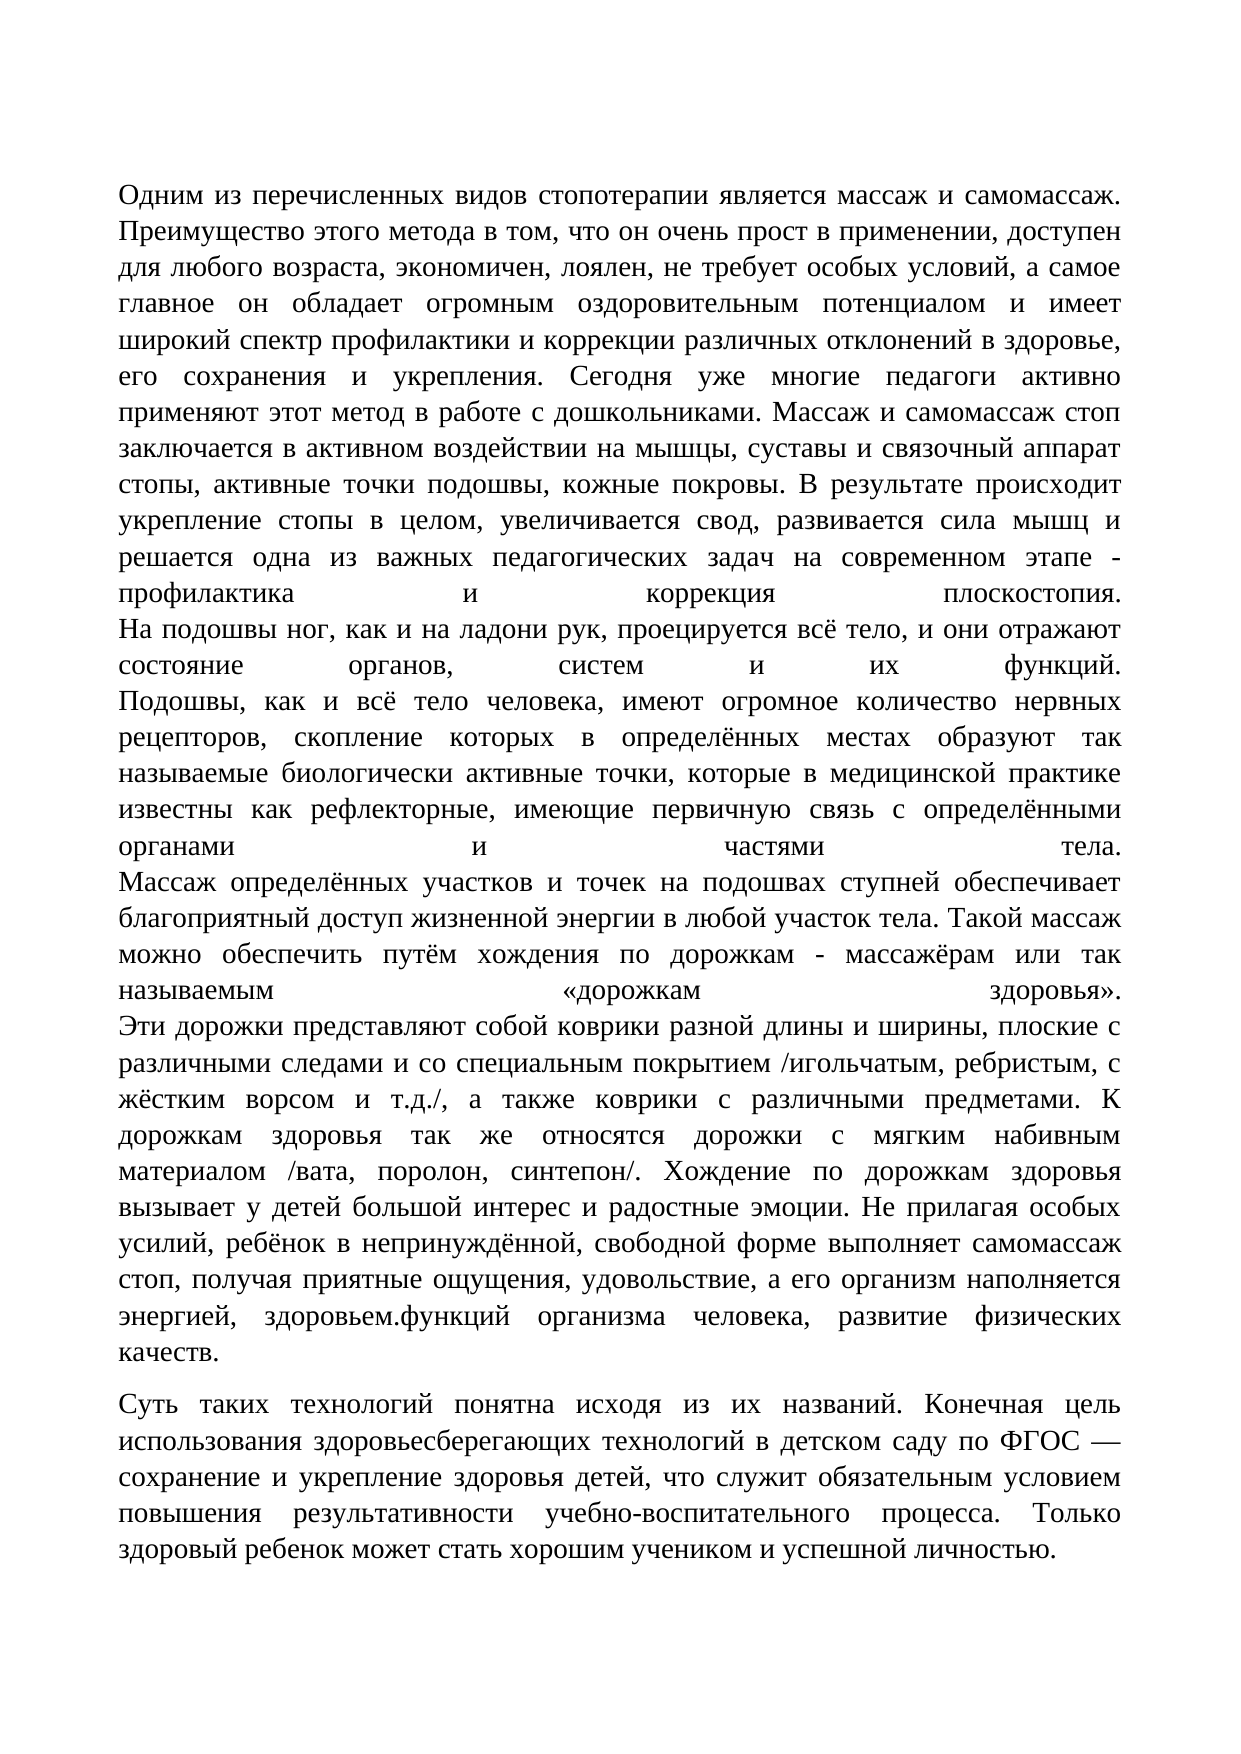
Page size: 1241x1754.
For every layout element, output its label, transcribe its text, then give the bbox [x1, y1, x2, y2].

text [118, 177, 1122, 1367]
text Суть таких технологий понятна исходя из их названий. Конечная цель использования здоровьесберегающих технологий в детском саду по ФГОС — сохранение и укрепление здоровья детей, что служит обязательным условием повышения результативности учебно-воспитательного процесса. Только здоровый ребенок может стать хорошим учеником и успешной личностью. [118, 1387, 1122, 1565]
